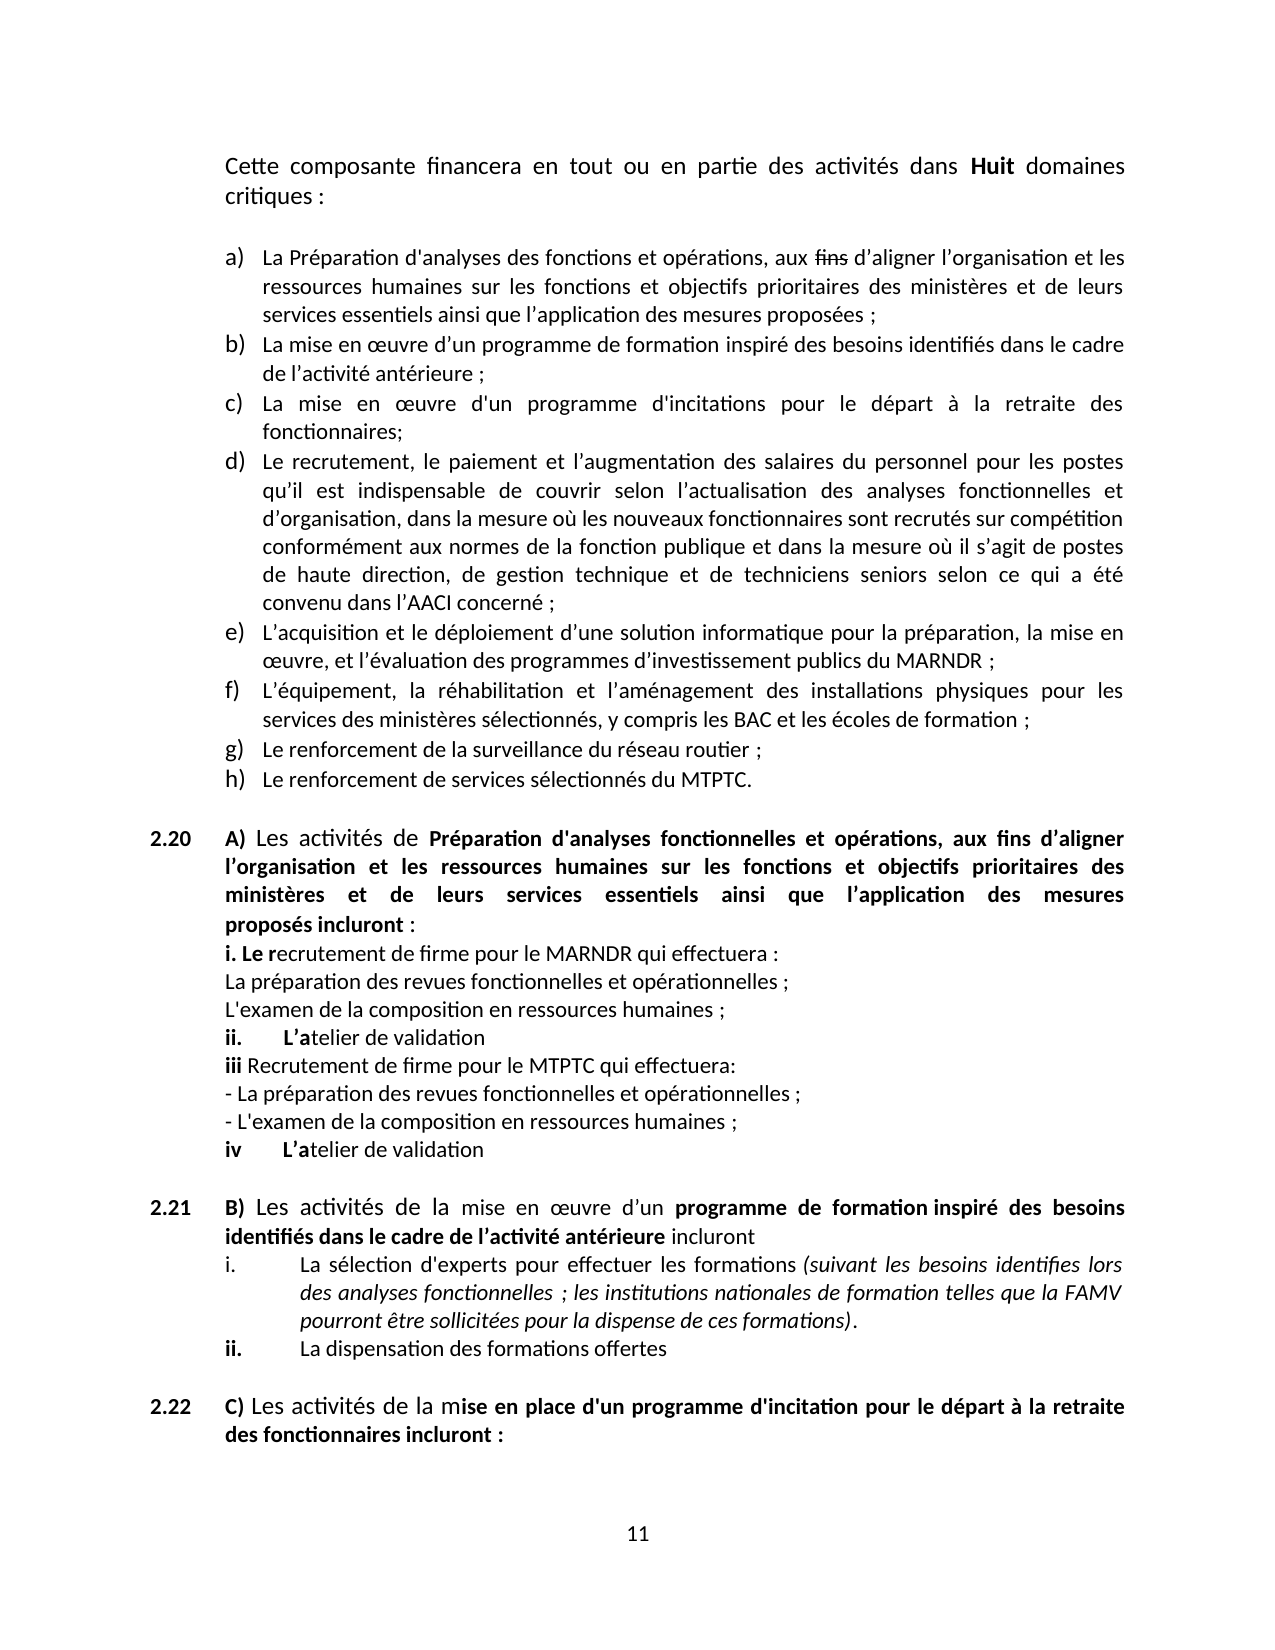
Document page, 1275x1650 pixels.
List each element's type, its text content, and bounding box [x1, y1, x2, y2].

list - L'examen de la composition en ressources humaines ; [225, 1107, 1125, 1135]
list La mise en œuvre d’un programme de formation inspiré des besoins identifiés dans le cadre de l’activité antérieure ; [225, 328, 1125, 387]
list Le renforcement de services sélectionnés du MTPTC. [225, 763, 1125, 794]
list Le renforcement de la surveillance du réseau routier ; [225, 733, 1125, 763]
list La préparation des revues fonctionnelles et opérationnelles ; [225, 967, 1125, 995]
list La mise en œuvre d'un programme d'incitations pour le départ à la retraite des fonctionnaires; [225, 387, 1125, 445]
list 2.21 B) Les activités de la mise en œuvre d’un programme de formation inspiré des besoins identifiés dans le cadre de l’activité antérieure incluront [150, 1191, 1125, 1250]
list Le recrutement, le paiement et l’augmentation des salaires du personnel pour les postes qu’il est indispensable de couvrir selon l’actualisation des analyses fonctionnelles et d’organisation, dans la mesure où les nouveaux fonctionnaires sont recrutés sur compétition conformément aux normes de la fonction publique et dans la mesure où il s’agit de postes de haute direction, de gestion technique et de techniciens seniors selon ce qui a été convenu dans l’AACI concerné ; [225, 445, 1125, 616]
list 2.20 A) Les activités de Préparation d'analyses fonctionnelles et opérations, aux fins d’aligner l’organisation et les ressources humaines sur les fonctions et objectifs prioritaires des ministères et de leurs services essentiels ainsi que l’application des mesures proposés incluront : [150, 822, 1125, 939]
list - La préparation des revues fonctionnelles et opérationnelles ; [225, 1079, 1125, 1107]
list La Préparation d'analyses des fonctions et opérations, aux fins d’aligner l’organisation et les ressources humaines sur les fonctions et objectifs prioritaires des ministères et de leurs services essentiels ainsi que l’application des mesures proposées ; [225, 242, 1125, 328]
list Cette composante financera en tout ou en partie des activités dans Huit domaines critiques : [225, 150, 1125, 211]
list ii. L’atelier de validation [225, 1023, 1125, 1051]
list L’acquisition et le déploiement d’une solution informatique pour la préparation, la mise en œuvre, et l’évaluation des programmes d’investissement publics du MARNDR ; [225, 616, 1125, 674]
list L'examen de la composition en ressources humaines ; [225, 995, 1125, 1023]
list i. Le recrutement de firme pour le MARNDR qui effectuera : [225, 939, 1125, 967]
list L’équipement, la réhabilitation et l’aménagement des installations physiques pour les services des ministères sélectionnés, y compris les BAC et les écoles de formation ; [225, 674, 1125, 733]
list La dispensation des formations offertes [225, 1334, 1125, 1362]
list iii Recrutement de firme pour le MTPTC qui effectuera: [225, 1051, 1125, 1079]
list iv L’atelier de validation [225, 1135, 1125, 1163]
list 2.22 C) Les activités de la mise en place d'un programme d'incitation pour le départ à la retraite des fonctionnaires incluront : [150, 1390, 1125, 1448]
list La sélection d'experts pour effectuer les formations (suivant les besoins identifies lors des analyses fonctionnelles ; les institutions nationales de formation telles que la FAMV pourront être sollicitées pour la dispense de ces formations). [225, 1250, 1125, 1334]
